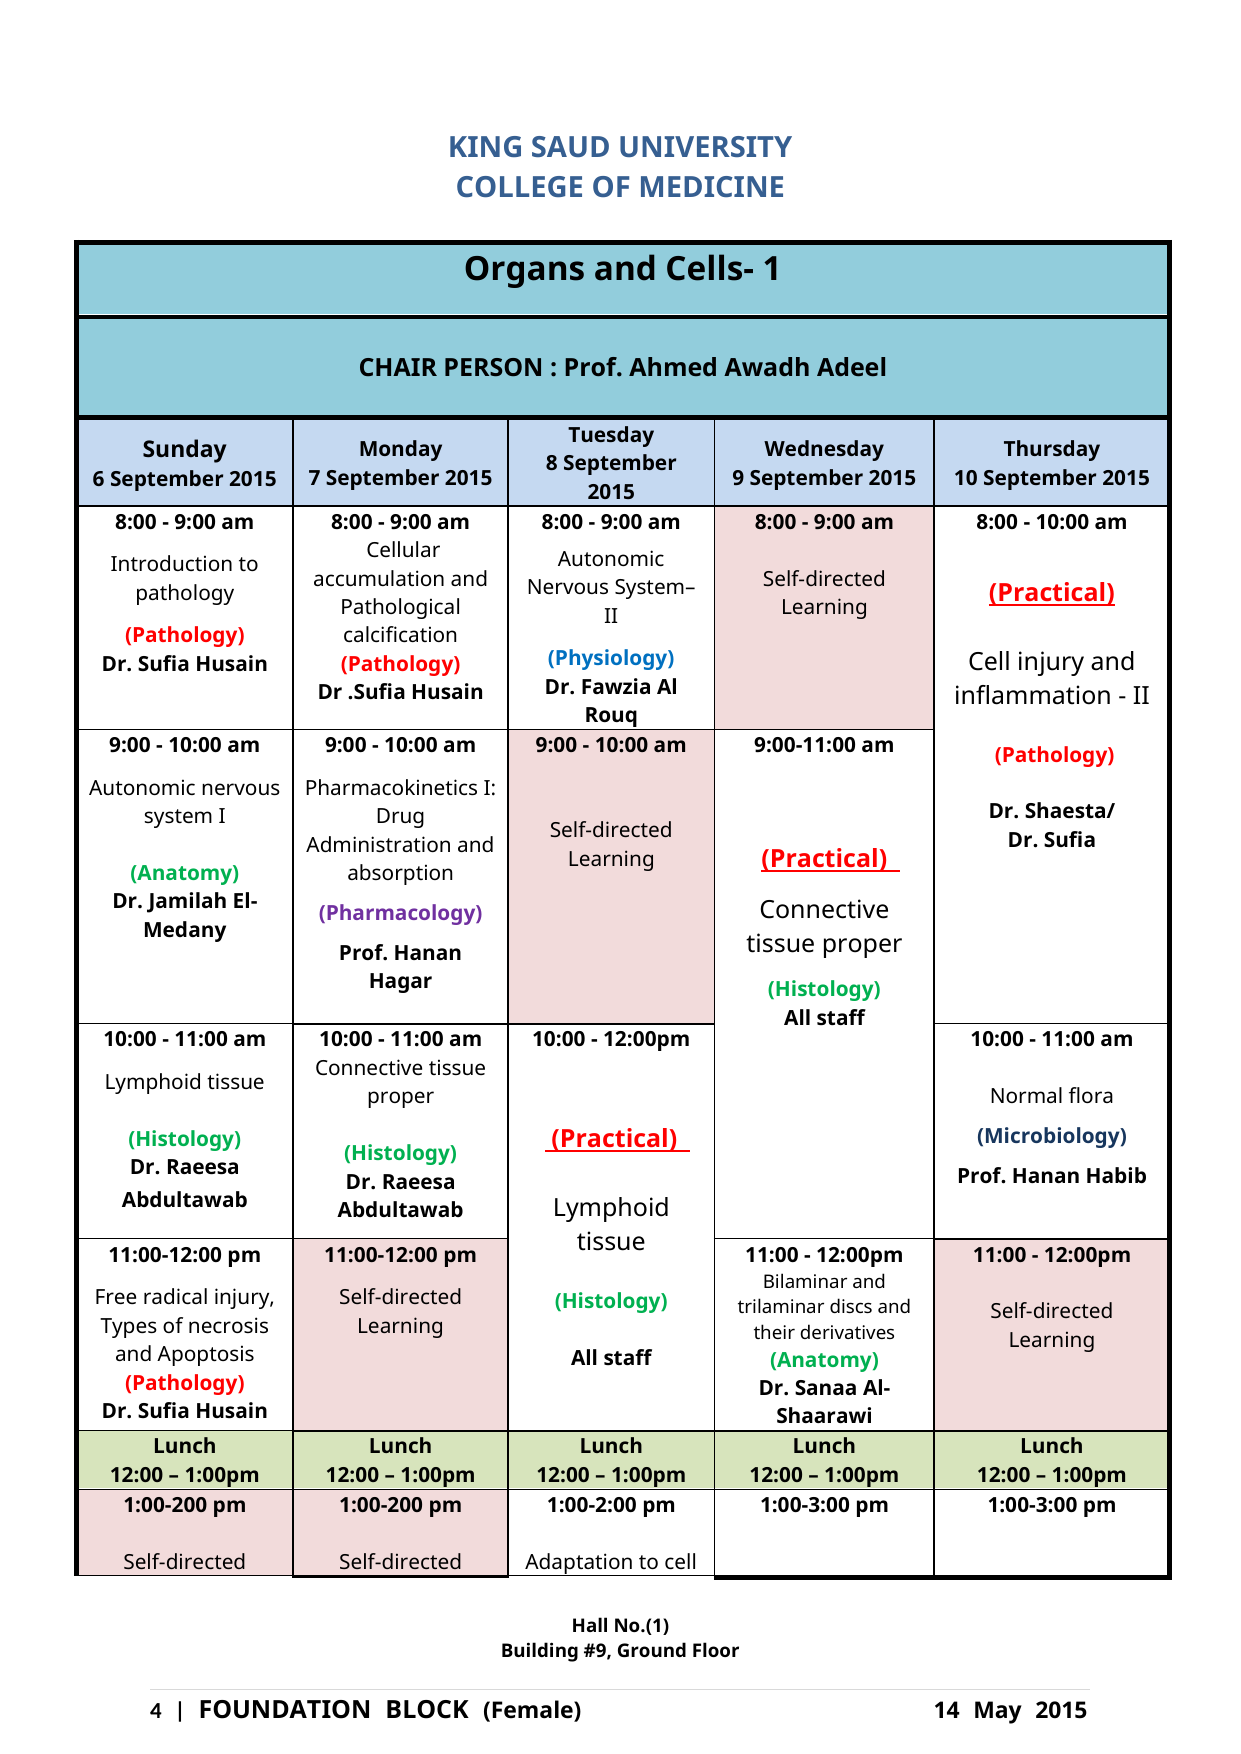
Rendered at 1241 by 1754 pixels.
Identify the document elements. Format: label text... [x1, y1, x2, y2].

table_cell Wednesday 9 September 2015 [715, 420, 933, 505]
table_cell 11:00-12:00 pm Free radical injury, Types of necrosis and Apoptosis (Pathology) Dr. Sufia Husain [79, 1239, 292, 1430]
table_cell Lunch 12:00 – 1:00pm [294, 1432, 507, 1488]
table_cell Lunch 12:00 – 1:00pm [79, 1431, 292, 1488]
table_cell 8:00 - 9:00 am Introduction to pathology (Pathology) Dr. Sufia Husain [79, 507, 292, 729]
table_cell 10:00 - 12:00pm (Practical) Lymphoid tissue (Histology) All staff [509, 1025, 714, 1430]
table_cell 10:00 - 11:00 am Lymphoid tissue (Histology) Dr. Raeesa Abdultawab [79, 1024, 292, 1238]
table_cell Tuesday 8 September 2015 [509, 420, 714, 505]
table_cell 10:00 - 11:00 am Normal flora (Microbiology) Prof. Hanan Habib [935, 1024, 1167, 1238]
table_cell 11:00 - 12:00pm Self-directed Learning [935, 1240, 1167, 1430]
table_cell Lunch 12:00 – 1:00pm [509, 1432, 714, 1488]
table_cell CHAIR PERSON : Prof. Ahmed Awadh Adeel [79, 319, 1167, 415]
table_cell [79, 245, 1167, 314]
table_cell 9:00 - 10:00 am Autonomic nervous system I (Anatomy) Dr. Jamilah El-Medany [79, 730, 292, 1023]
table_cell 1:00-3:00 pm Salam [715, 1490, 933, 1575]
table_cell 10:00 - 11:00 am Connective tissue proper (Histology) Dr. Raeesa Abdultawab [294, 1025, 507, 1238]
table_cell Thursday 10 September 2015 [935, 420, 1167, 505]
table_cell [935, 1490, 1167, 1575]
table_cell 9:00-11:00 am (Practical) Connective tissue proper (Histology) All staff [715, 730, 933, 1238]
table_cell 8:00 - 9:00 am Autonomic Nervous System– II (Physiology) Dr. Fawzia Al Rouq [509, 507, 714, 729]
table_cell 8:00 - 9:00 am Self-directed Learning [715, 507, 933, 729]
table_cell Sunday 6 September 2015 [79, 420, 292, 505]
table_cell Lunch 12:00 – 1:00pm [715, 1432, 933, 1488]
table_cell 9:00 - 10:00 am Self-directed Learning [509, 730, 714, 1023]
table_cell 11:00-12:00 pm Self-directed Learning [294, 1239, 507, 1430]
table_cell Lunch 12:00 – 1:00pm [935, 1432, 1167, 1488]
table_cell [509, 1490, 714, 1575]
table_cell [294, 1490, 507, 1575]
table_cell 8:00 - 10:00 am (Practical) Cell injury and inflammation - II (Pathology) Dr. Shaesta/ Dr. Sufia [935, 507, 1167, 1023]
table_cell 9:00 - 10:00 am Pharmacokinetics I: Drug Administration and absorption (Pharmacology) Prof. Hanan Hagar [294, 730, 507, 1023]
table_cell 11:00 - 12:00pm Bilaminar and trilaminar discs and their derivatives (Anatomy) Dr. Sanaa Al-Shaarawi [715, 1239, 933, 1430]
table_cell Monday 7 September 2015 [294, 420, 507, 505]
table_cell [79, 1490, 292, 1575]
table_cell 8:00 - 9:00 am Cellular accumulation and Pathological calcification (Pathology) Dr .Sufia Husain [294, 507, 507, 729]
